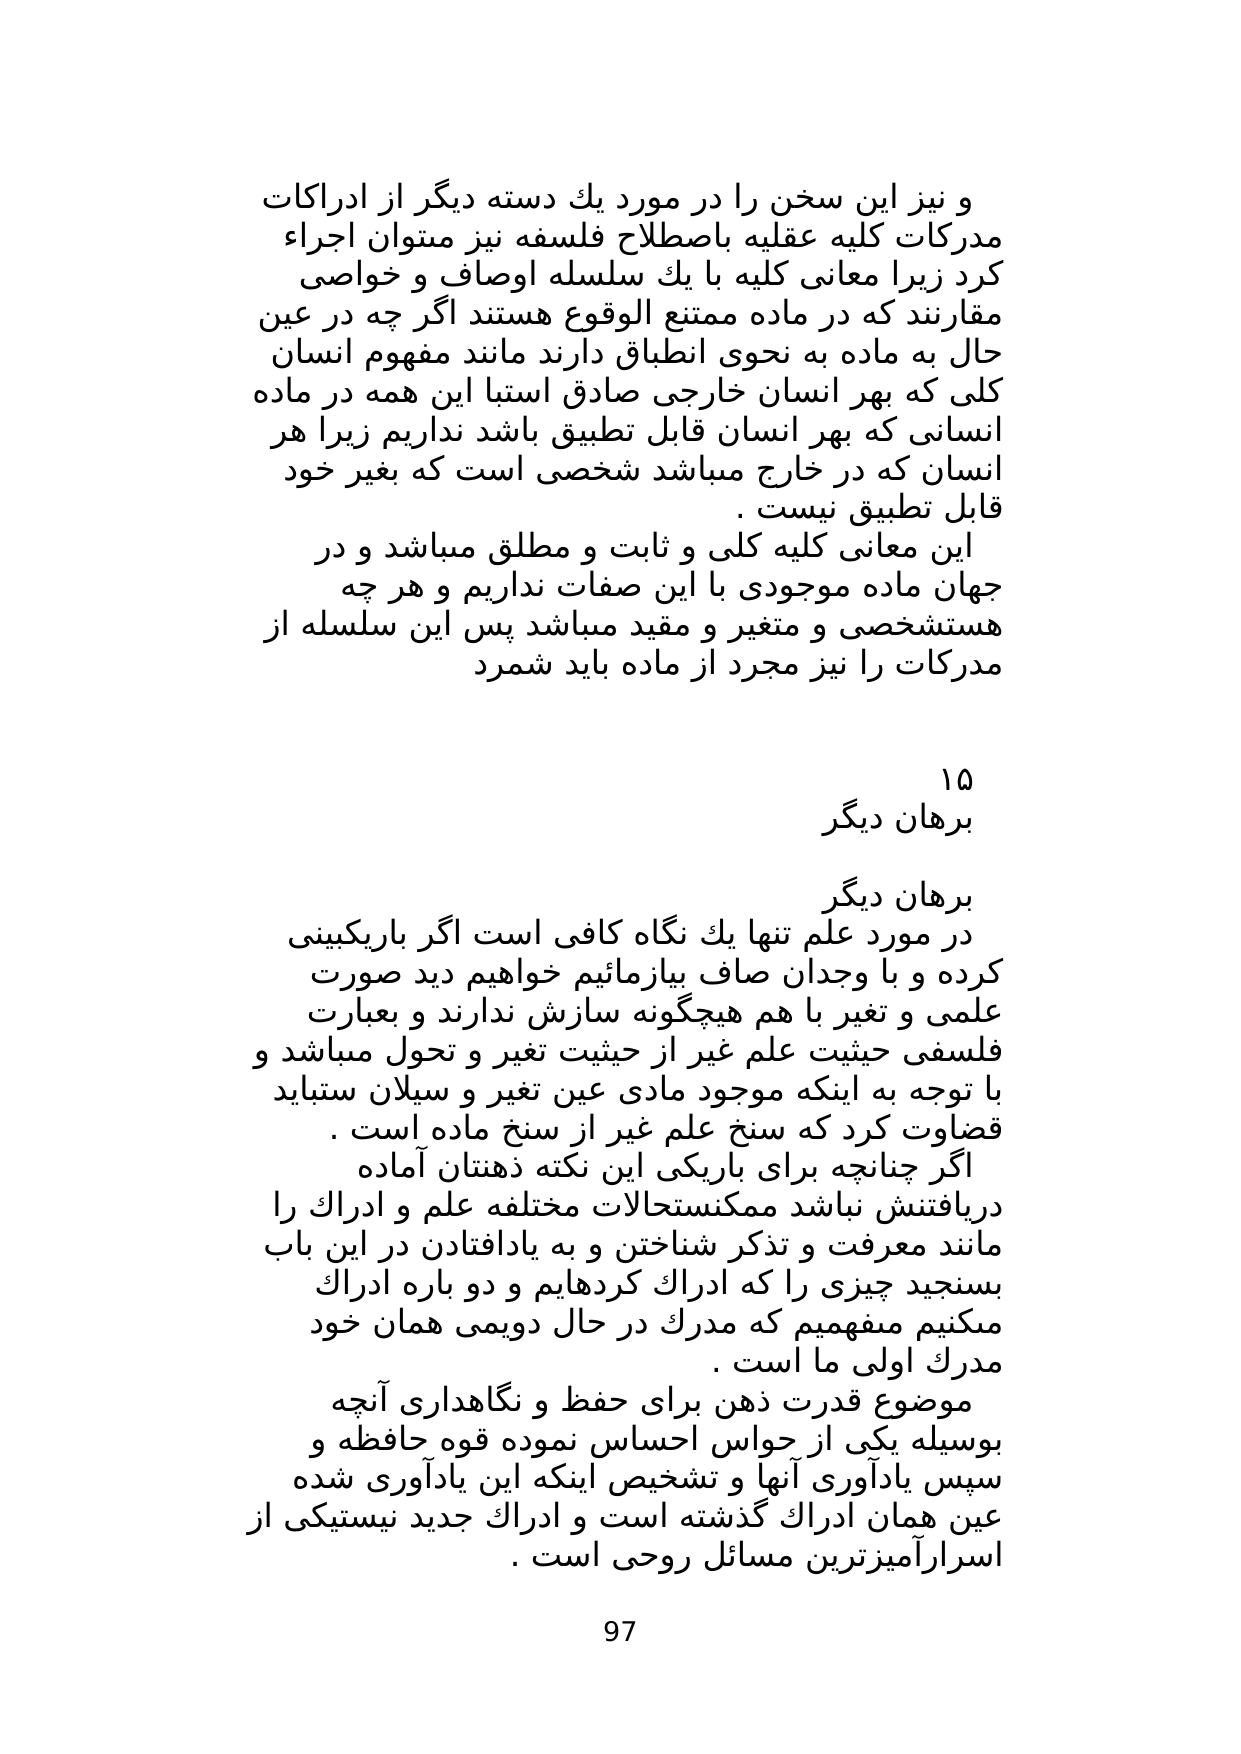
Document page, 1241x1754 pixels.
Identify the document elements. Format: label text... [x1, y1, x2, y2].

text و نيز اين سخن را در مورد يك دسته ديگر از ادراكات مدركات كليه عقليه باصطلاح فلسفه نيز مى‏توان اجراء كرد زيرا معانى كليه با يك سلسله اوصاف و خواصى مقارنند كه در ماده ممتنع الوقوع هستند اگر چه در عين حال به ماده به نحوى انطباق دارند مانند مفهوم انسان كلى كه بهر انسان خارجى صادق است‏با اين همه در ماده انسانى كه بهر انسان قابل تطبيق باشد نداريم زيرا هر انسان كه در خارج مى‏باشد شخصى است كه بغير خود قابل تطبيق نيست . [236, 177, 1004, 527]
text ۱۵ [236, 759, 1004, 798]
text برهان ديگر [236, 875, 1004, 914]
text اگر چنانچه براى باريكى اين نكته ذهنتان آماده دريافتنش نباشد ممكنست‏حالات مختلفه علم و ادراك را مانند معرفت و تذكر شناختن و به يادافتادن در اين باب بسنجيد چيزى را كه ادراك كرده‏ايم و دو باره ادراك مى‏كنيم مى‏فهميم كه مدرك در حال دويمى همان خود مدرك اولى ما است . [236, 1147, 1004, 1380]
text برهان ديگر [236, 798, 1004, 837]
text در مورد علم تنها يك نگاه كافى است اگر باريك‏بينى كرده و با وجدان صاف بيازمائيم خواهيم ديد صورت علمى و تغير با هم هيچگونه سازش ندارند و بعبارت فلسفى حيثيت علم غير از حيثيت تغير و تحول مى‏باشد و با توجه به اينكه موجود مادى عين تغير و سيلان ست‏بايد قضاوت كرد كه سنخ علم غير از سنخ ماده است . [236, 914, 1004, 1147]
text اين معانى كليه كلى و ثابت و مطلق مى‏باشد و در جهان ماده موجودى با اين صفات نداريم و هر چه هست‏شخصى و متغير و مقيد مى‏باشد پس اين سلسله از مدركات را نيز مجرد از ماده بايد شمرد [236, 527, 1004, 682]
text موضوع قدرت ذهن براى حفظ و نگاهدارى آنچه بوسيله يكى از حواس احساس نموده قوه حافظه و سپس يادآورى آنها و تشخيص اينكه اين يادآورى شده عين همان ادراك گذشته است و ادراك جديد نيست‏يكى از اسرارآميزترين مسائل روحى است . [236, 1380, 1004, 1574]
